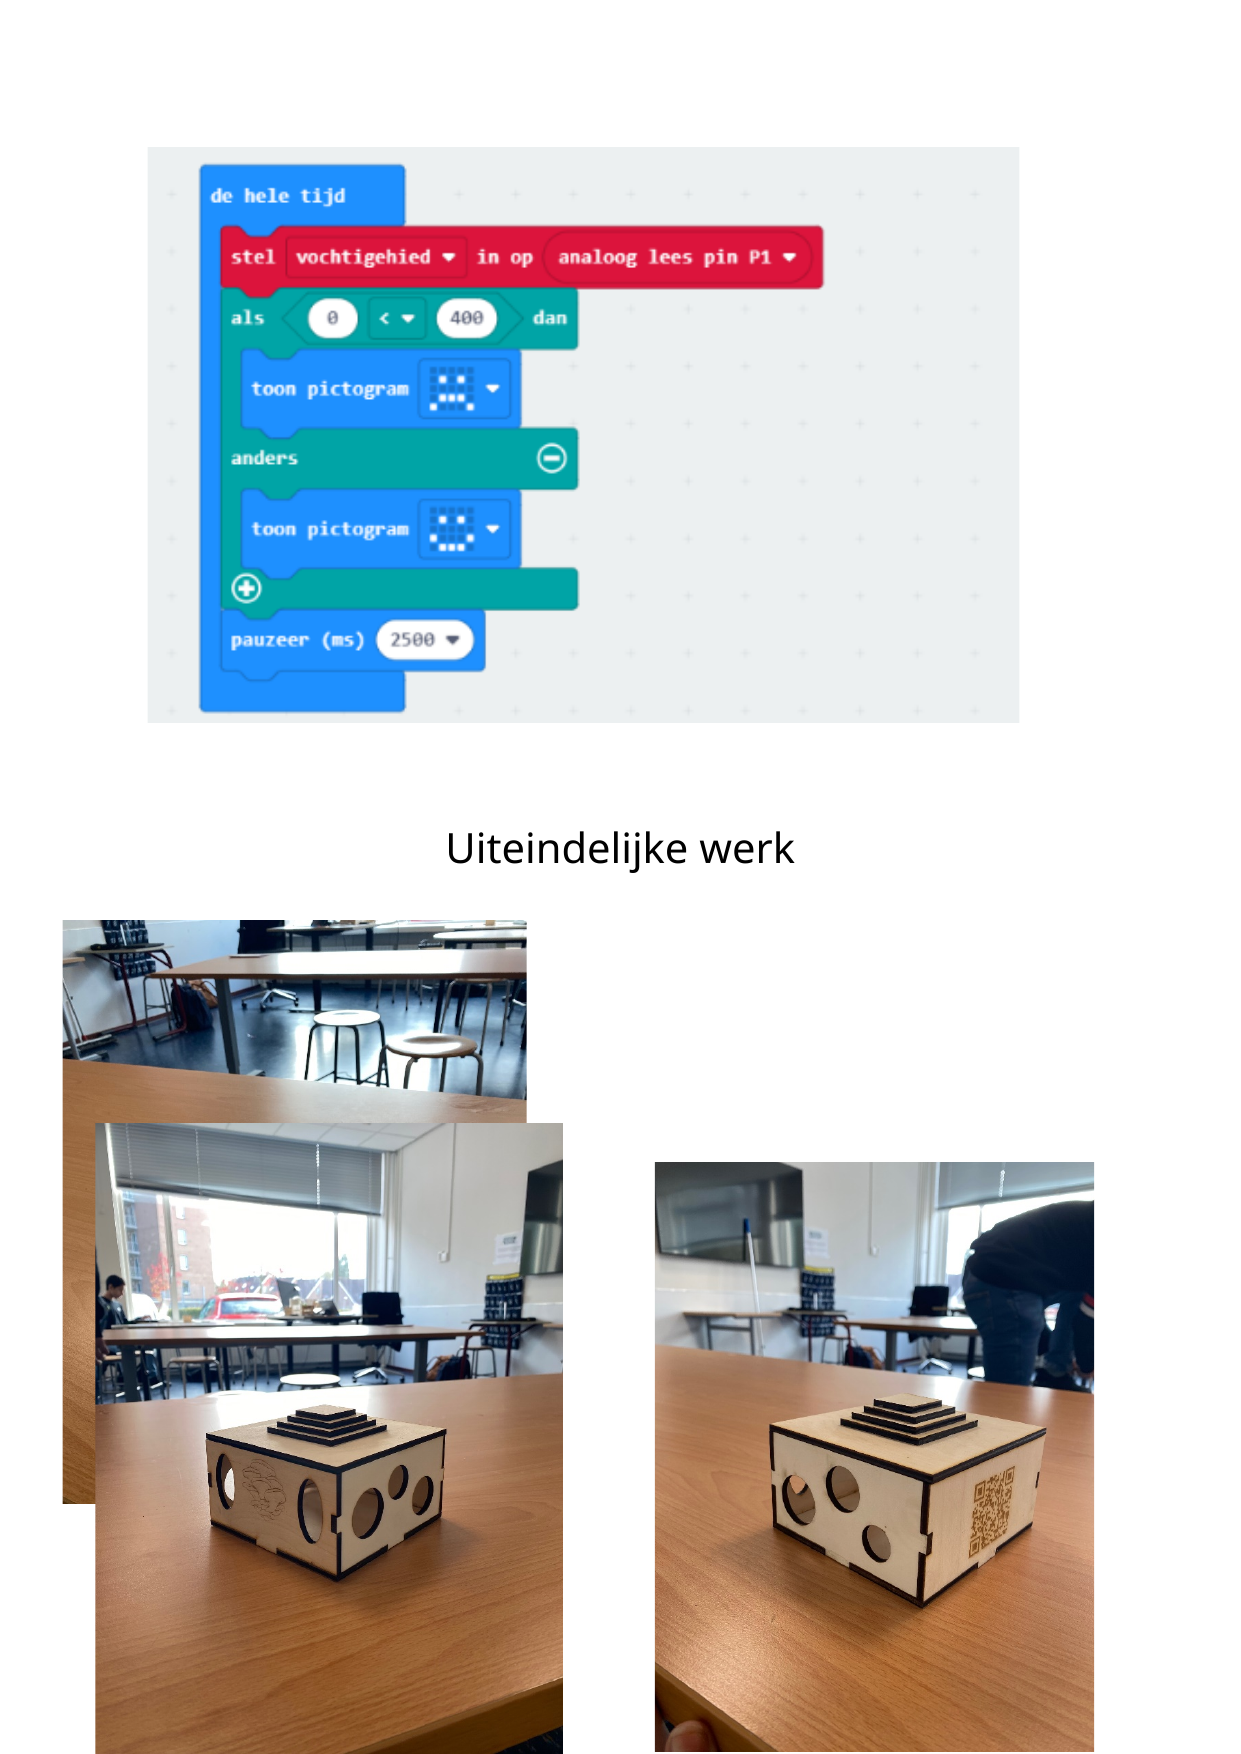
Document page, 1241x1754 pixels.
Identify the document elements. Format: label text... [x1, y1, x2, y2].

picture [653, 1162, 1094, 1750]
text Uiteindelijke werk [148, 819, 1093, 876]
picture [147, 147, 1020, 723]
picture [61, 920, 565, 1752]
